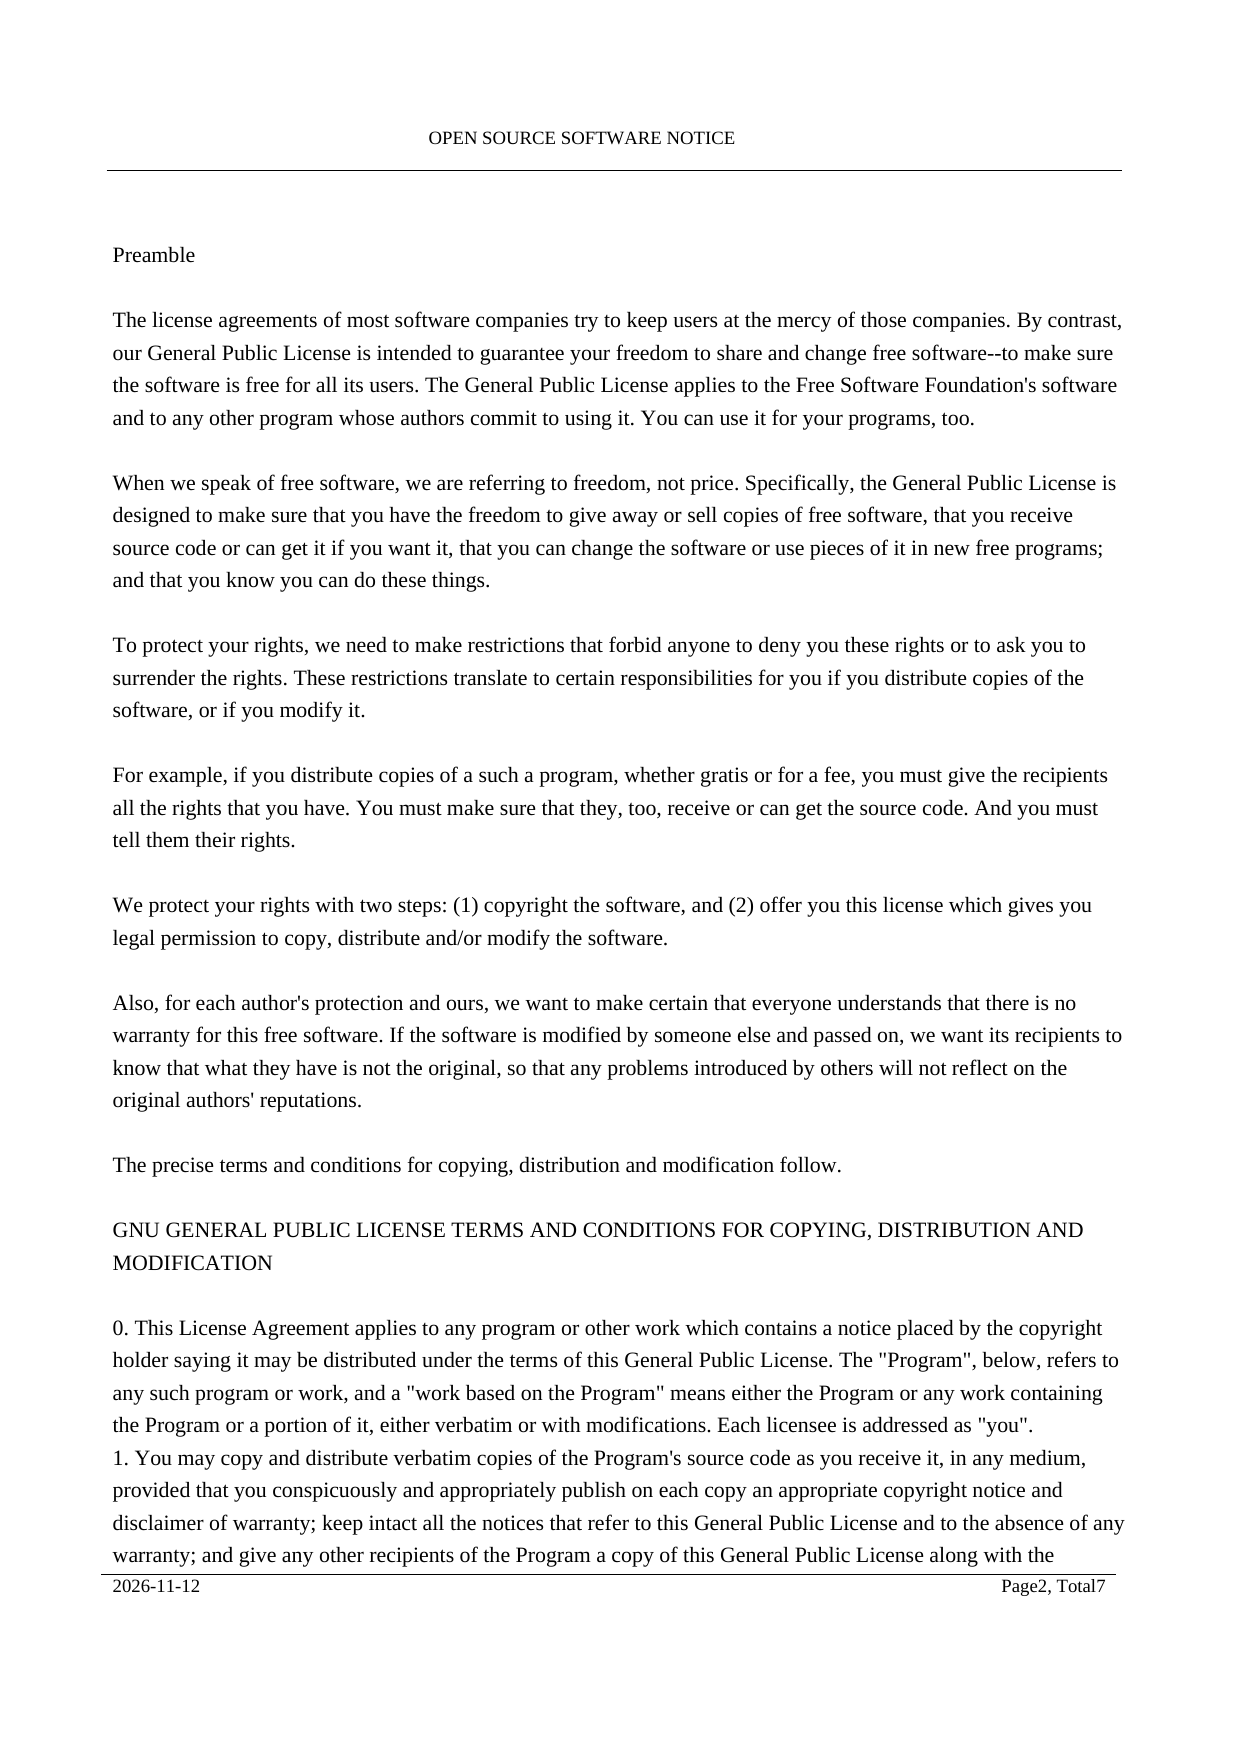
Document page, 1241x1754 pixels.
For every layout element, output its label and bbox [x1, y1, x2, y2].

text [112, 206, 1128, 1571]
